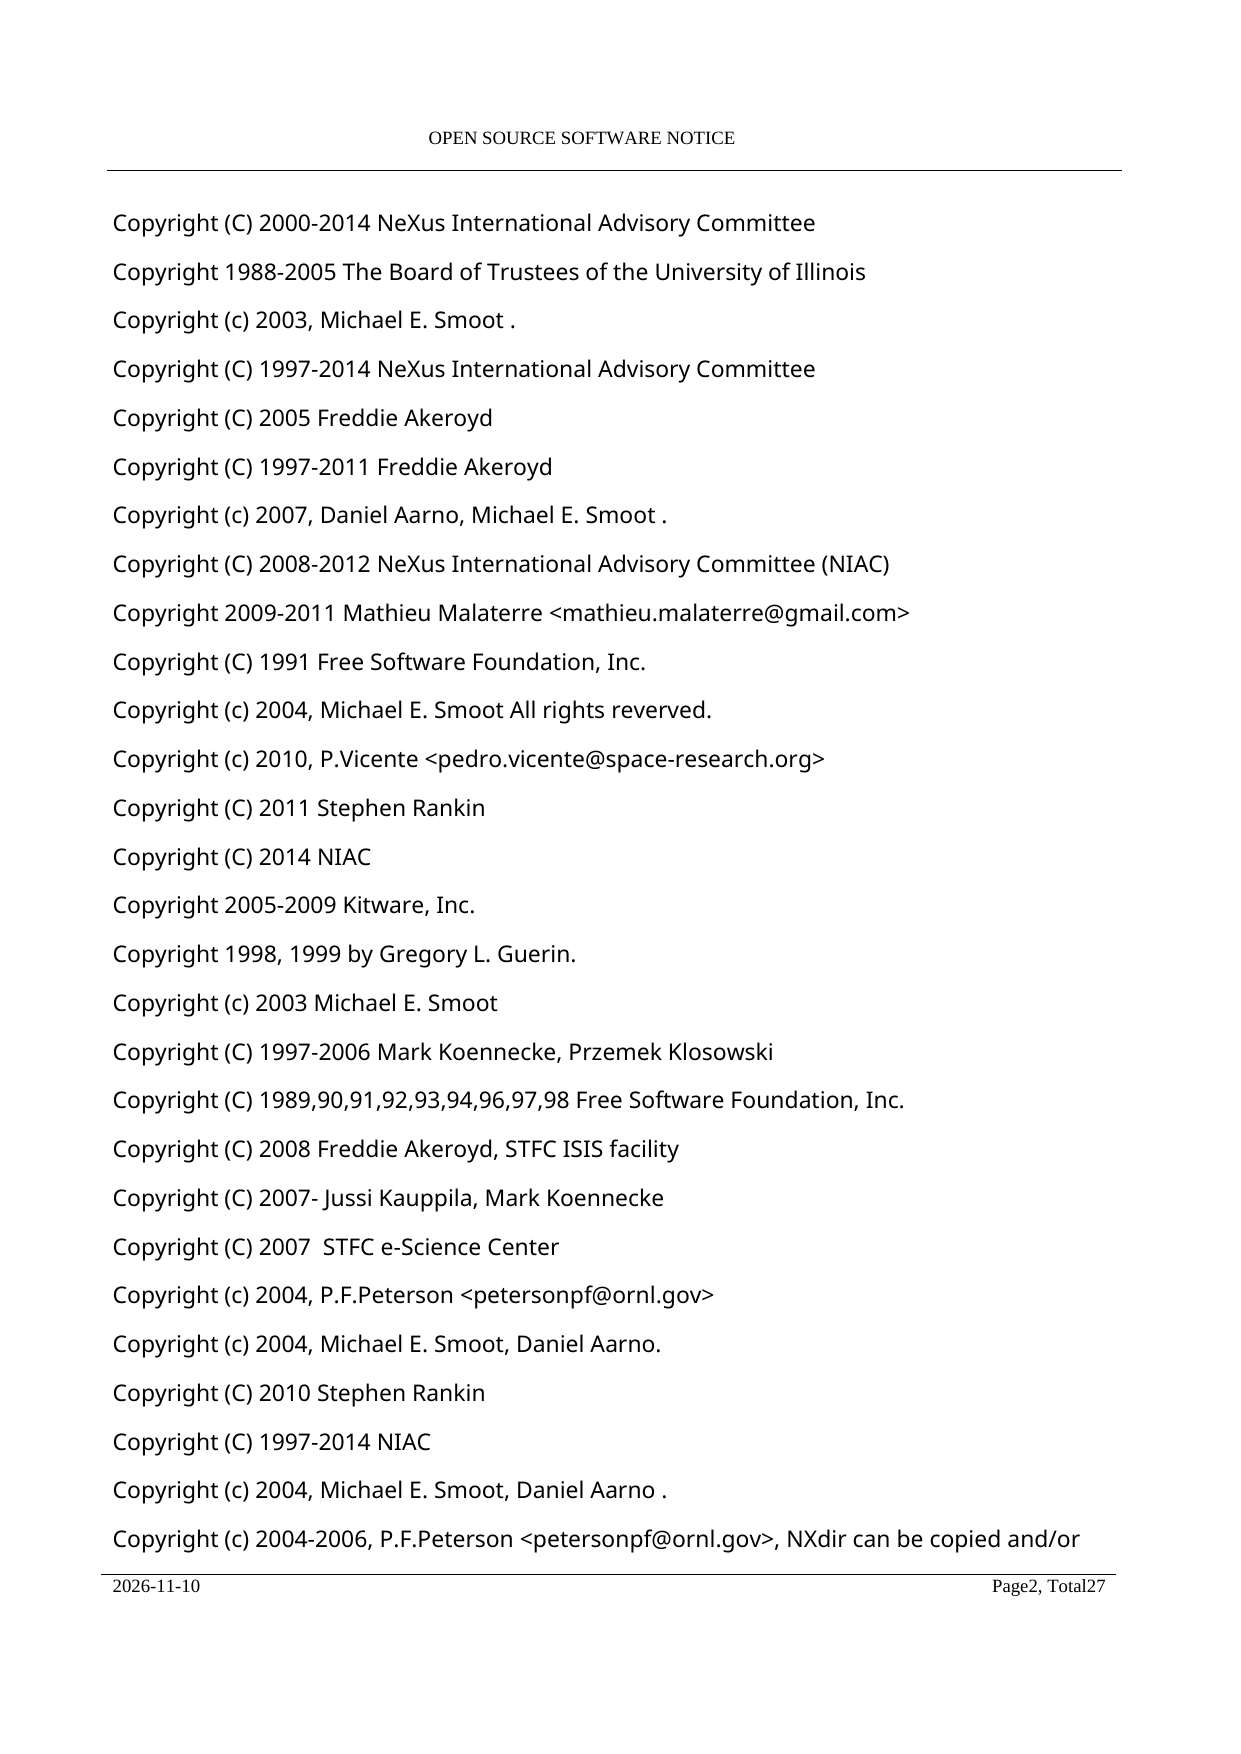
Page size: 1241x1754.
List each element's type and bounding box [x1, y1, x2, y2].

text [112, 206, 1128, 1555]
